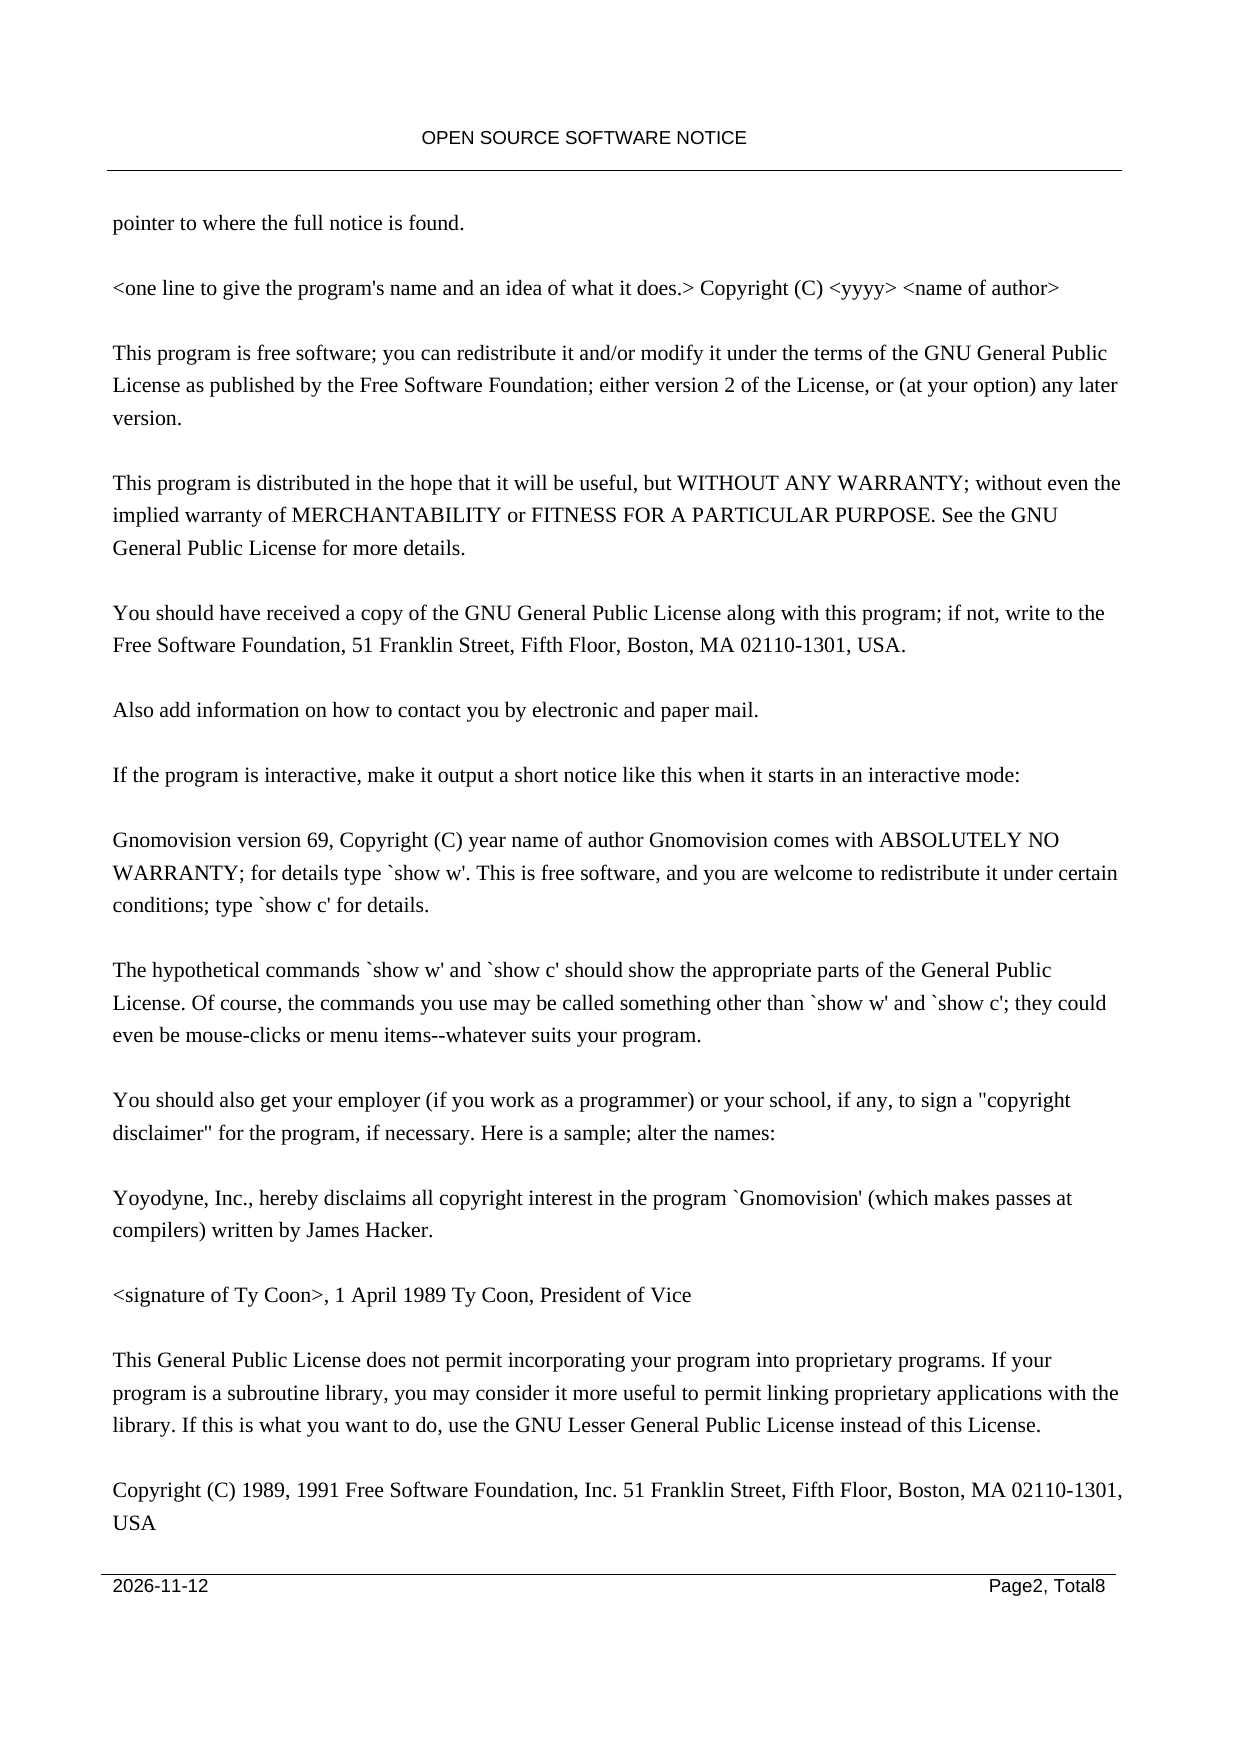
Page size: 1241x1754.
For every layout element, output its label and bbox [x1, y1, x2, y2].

text [112, 206, 1128, 1539]
